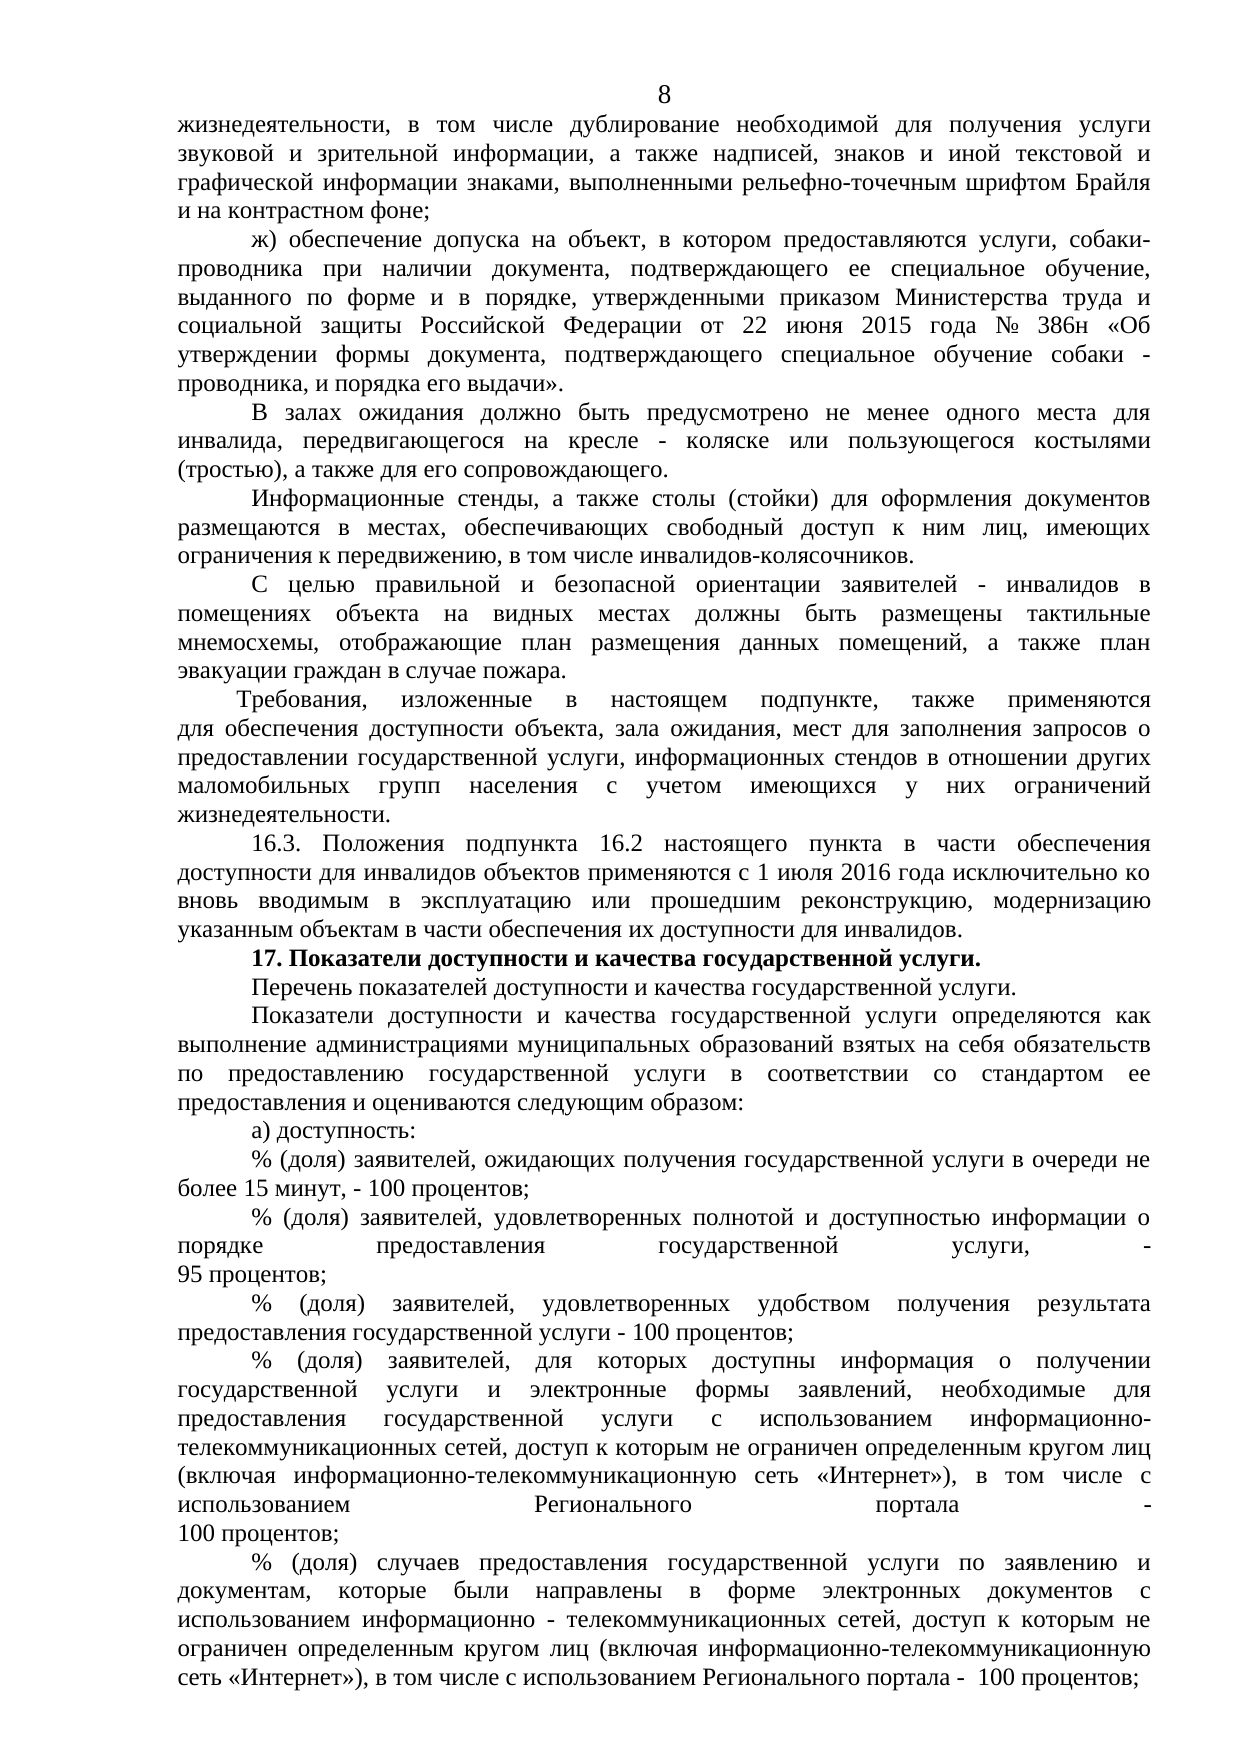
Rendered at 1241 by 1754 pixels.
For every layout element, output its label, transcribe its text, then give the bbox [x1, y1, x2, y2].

text % (доля) заявителей, удовлетворенных удобством получения результата предоставления государственной услуги - 100 процентов; [177, 1288, 1152, 1346]
text В залах ожидания должно быть предусмотрено не менее одного места для инвалида, передвигающегося на кресле - коляске или пользующегося костылями (тростью), а также для его сопровождающего. [177, 397, 1152, 483]
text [177, 109, 1152, 224]
text Требования, изложенные в настоящем подпункте, также применяются для обеспечения доступности объекта, зала ожидания, мест для заполнения запросов о предоставлении государственной услуги, информационных стендов в отношении других маломобильных групп населения с учетом имеющихся у них ограничений жизнедеятельности. [177, 684, 1152, 828]
text 16.3. Положения подпункта 16.2 настоящего пункта в части обеспечения доступности для инвалидов объектов применяются с 1 июля 2016 года исключительно ко вновь вводимым в эксплуатацию или прошедшим реконструкцию, модернизацию указанным объектам в части обеспечения их доступности для инвалидов. [177, 828, 1152, 943]
text Перечень показателей доступности и качества государственной услуги. [177, 972, 1152, 1001]
text Информационные стенды, а также столы (стойки) для оформления документов размещаются в местах, обеспечивающих свободный доступ к ним лиц, имеющих ограничения к передвижению, в том числе инвалидов-колясочников. [177, 483, 1152, 569]
text С целью правильной и безопасной ориентации заявителей - инвалидов в помещениях объекта на видных местах должны быть размещены тактильные мнемосхемы, отображающие план размещения данных помещений, а также план эвакуации граждан в случае пожара. [177, 569, 1152, 684]
text % (доля) заявителей, для которых доступны информация о получении государственной услуги и электронные формы заявлений, необходимые для предоставления государственной услуги с использованием информационно-телекоммуникационных сетей, доступ к которым не ограничен определенным кругом лиц (включая информационно-телекоммуникационную сеть «Интернет»), в том числе с использованием Регионального портала - 100 процентов; [177, 1346, 1152, 1547]
text ж) обеспечение допуска на объект, в котором предоставляются услуги, собаки-проводника при наличии документа, подтверждающего ее специальное обучение, выданного по форме и в порядке, утвержденными приказом Министерства труда и социальной защиты Российской Федерации от 22 июня 2015 года № 386н «Об утверждении формы документа, подтверждающего специальное обучение собаки - проводника, и порядка его выдачи». [177, 224, 1152, 397]
text Показатели доступности и качества государственной услуги определяются как выполнение администрациями муниципальных образований взятых на себя обязательств по предоставлению государственной услуги в соответствии со стандартом ее предоставления и оцениваются следующим образом: [177, 1001, 1152, 1116]
text 17. Показатели доступности и качества государственной услуги. [177, 943, 1152, 972]
text % (доля) заявителей, удовлетворенных полнотой и доступностью информации о порядке предоставления государственной услуги, - 95 процентов; [177, 1202, 1152, 1288]
text а) доступность: [177, 1116, 1152, 1144]
text % (доля) заявителей, ожидающих получения государственной услуги в очереди не более 15 минут, - 100 процентов; [177, 1144, 1152, 1202]
text % (доля) случаев предоставления государственной услуги по заявлению и документам, которые были направлены в форме электронных документов с использованием информационно - телекоммуникационных сетей, доступ к которым не ограничен определенным кругом лиц (включая информационно-телекоммуникационную сеть «Интернет»), в том числе с использованием Регионального портала - 100 процентов; [177, 1547, 1152, 1691]
